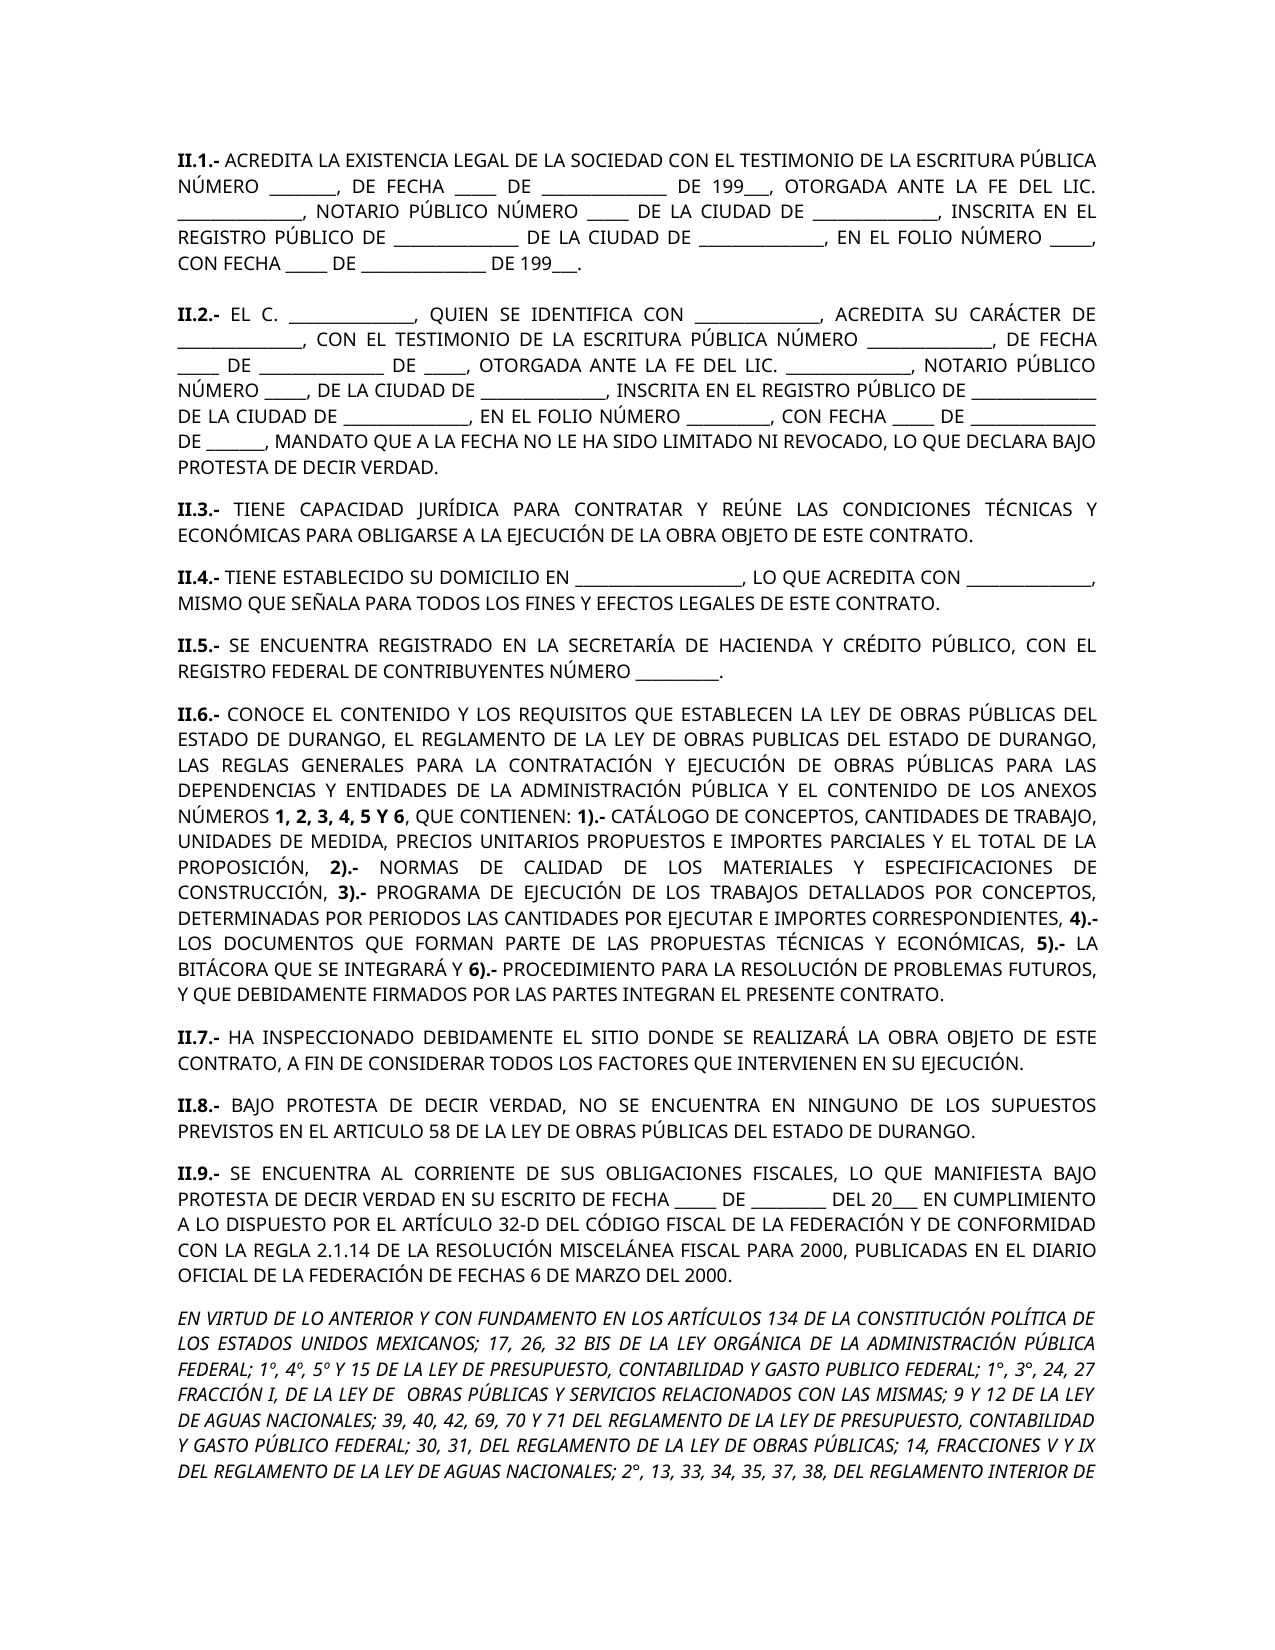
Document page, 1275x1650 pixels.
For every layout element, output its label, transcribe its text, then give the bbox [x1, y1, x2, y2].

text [177, 1305, 1098, 1484]
text II.9.- SE ENCUENTRA AL CORRIENTE DE SUS OBLIGACIONES FISCALES, LO QUE MANIFIESTA BAJO PROTESTA DE DECIR VERDAD EN SU ESCRITO DE FECHA _____ DE _________ DEL 20___ EN CUMPLIMIENTO A LO DISPUESTO POR EL ARTÍCULO 32-D DEL CÓDIGO FISCAL DE LA FEDERACIÓN Y DE CONFORMIDAD CON LA REGLA 2.1.14 DE LA RESOLUCIÓN MISCELÁNEA FISCAL PARA 2000, PUBLICADAS EN EL DIARIO OFICIAL DE LA FEDERACIÓN DE FECHAS 6 DE MARZO DEL 2000. [177, 1161, 1098, 1288]
text II.2.- EL C. _______________, QUIEN SE IDENTIFICA CON _______________, ACREDITA SU CARÁCTER DE _______________, CON EL TESTIMONIO DE LA ESCRITURA PÚBLICA NÚMERO _______________, DE FECHA _____ DE _______________ DE _____, OTORGADA ANTE LA FE DEL LIC. _______________, NOTARIO PÚBLICO NÚMERO _____, DE LA CIUDAD DE _______________, INSCRITA EN EL REGISTRO PÚBLICO DE _______________ DE LA CIUDAD DE _______________, EN EL FOLIO NÚMERO __________, CON FECHA _____ DE _______________ DE _______, MANDATO QUE A LA FECHA NO LE HA SIDO LIMITADO NI REVOCADO, LO QUE DECLARA BAJO PROTESTA DE DECIR VERDAD. [177, 301, 1098, 479]
text II.4.- TIENE ESTABLECIDO SU DOMICILIO EN ____________________, LO QUE ACREDITA CON _______________, MISMO QUE SEÑALA PARA TODOS LOS FINES Y EFECTOS LEGALES DE ESTE CONTRATO. [177, 565, 1098, 616]
text II.8.- BAJO PROTESTA DE DECIR VERDAD, NO SE ENCUENTRA EN NINGUNO DE LOS SUPUESTOS PREVISTOS EN EL ARTICULO 58 DE LA LEY DE OBRAS PÚBLICAS DEL ESTADO DE DURANGO. [177, 1092, 1098, 1143]
text II.6.- CONOCE EL CONTENIDO Y LOS REQUISITOS QUE ESTABLECEN LA LEY DE OBRAS PÚBLICAS DEL ESTADO DE DURANGO, EL REGLAMENTO DE LA LEY DE OBRAS PUBLICAS DEL ESTADO DE DURANGO, LAS REGLAS GENERALES PARA LA CONTRATACIÓN Y EJECUCIÓN DE OBRAS PÚBLICAS PARA LAS DEPENDENCIAS Y ENTIDADES DE LA ADMINISTRACIÓN PÚBLICA Y EL CONTENIDO DE LOS ANEXOS NÚMEROS 1, 2, 3, 4, 5 Y 6, QUE CONTIENEN: 1).- CATÁLOGO DE CONCEPTOS, CANTIDADES DE TRABAJO, UNIDADES DE MEDIDA, PRECIOS UNITARIOS PROPUESTOS E IMPORTES PARCIALES Y EL TOTAL DE LA PROPOSICIÓN, 2).- NORMAS DE CALIDAD DE LOS MATERIALES Y ESPECIFICACIONES DE CONSTRUCCIÓN, 3).- PROGRAMA DE EJECUCIÓN DE LOS TRABAJOS DETALLADOS POR CONCEPTOS, DETERMINADAS POR PERIODOS LAS CANTIDADES POR EJECUTAR E IMPORTES CORRESPONDIENTES, 4).- LOS DOCUMENTOS QUE FORMAN PARTE DE LAS PROPUESTAS TÉCNICAS Y ECONÓMICAS, 5).- LA BITÁCORA QUE SE INTEGRARÁ Y 6).- PROCEDIMIENTO PARA LA RESOLUCIÓN DE PROBLEMAS FUTUROS, Y QUE DEBIDAMENTE FIRMADOS POR LAS PARTES INTEGRAN EL PRESENTE CONTRATO. [177, 701, 1098, 1007]
text II.3.- TIENE CAPACIDAD JURÍDICA PARA CONTRATAR Y REÚNE LAS CONDICIONES TÉCNICAS Y ECONÓMICAS PARA OBLIGARSE A LA EJECUCIÓN DE LA OBRA OBJETO DE ESTE CONTRATO. [177, 497, 1098, 548]
text II.7.- HA INSPECCIONADO DEBIDAMENTE EL SITIO DONDE SE REALIZARÁ LA OBRA OBJETO DE ESTE CONTRATO, A FIN DE CONSIDERAR TODOS LOS FACTORES QUE INTERVIENEN EN SU EJECUCIÓN. [177, 1024, 1098, 1075]
text II.5.- SE ENCUENTRA REGISTRADO EN LA SECRETARÍA DE HACIENDA Y CRÉDITO PÚBLICO, CON EL REGISTRO FEDERAL DE CONTRIBUYENTES NÚMERO __________. [177, 633, 1098, 684]
text II.1.- ACREDITA LA EXISTENCIA LEGAL DE LA SOCIEDAD CON EL TESTIMONIO DE LA ESCRITURA PÚBLICA NÚMERO ________, DE FECHA _____ DE _______________ DE 199___, OTORGADA ANTE LA FE DEL LIC. _______________, NOTARIO PÚBLICO NÚMERO _____ DE LA CIUDAD DE _______________, INSCRITA EN EL REGISTRO PÚBLICO DE _______________ DE LA CIUDAD DE _______________, EN EL FOLIO NÚMERO _____, CON FECHA _____ DE _______________ DE 199___. [177, 148, 1098, 275]
